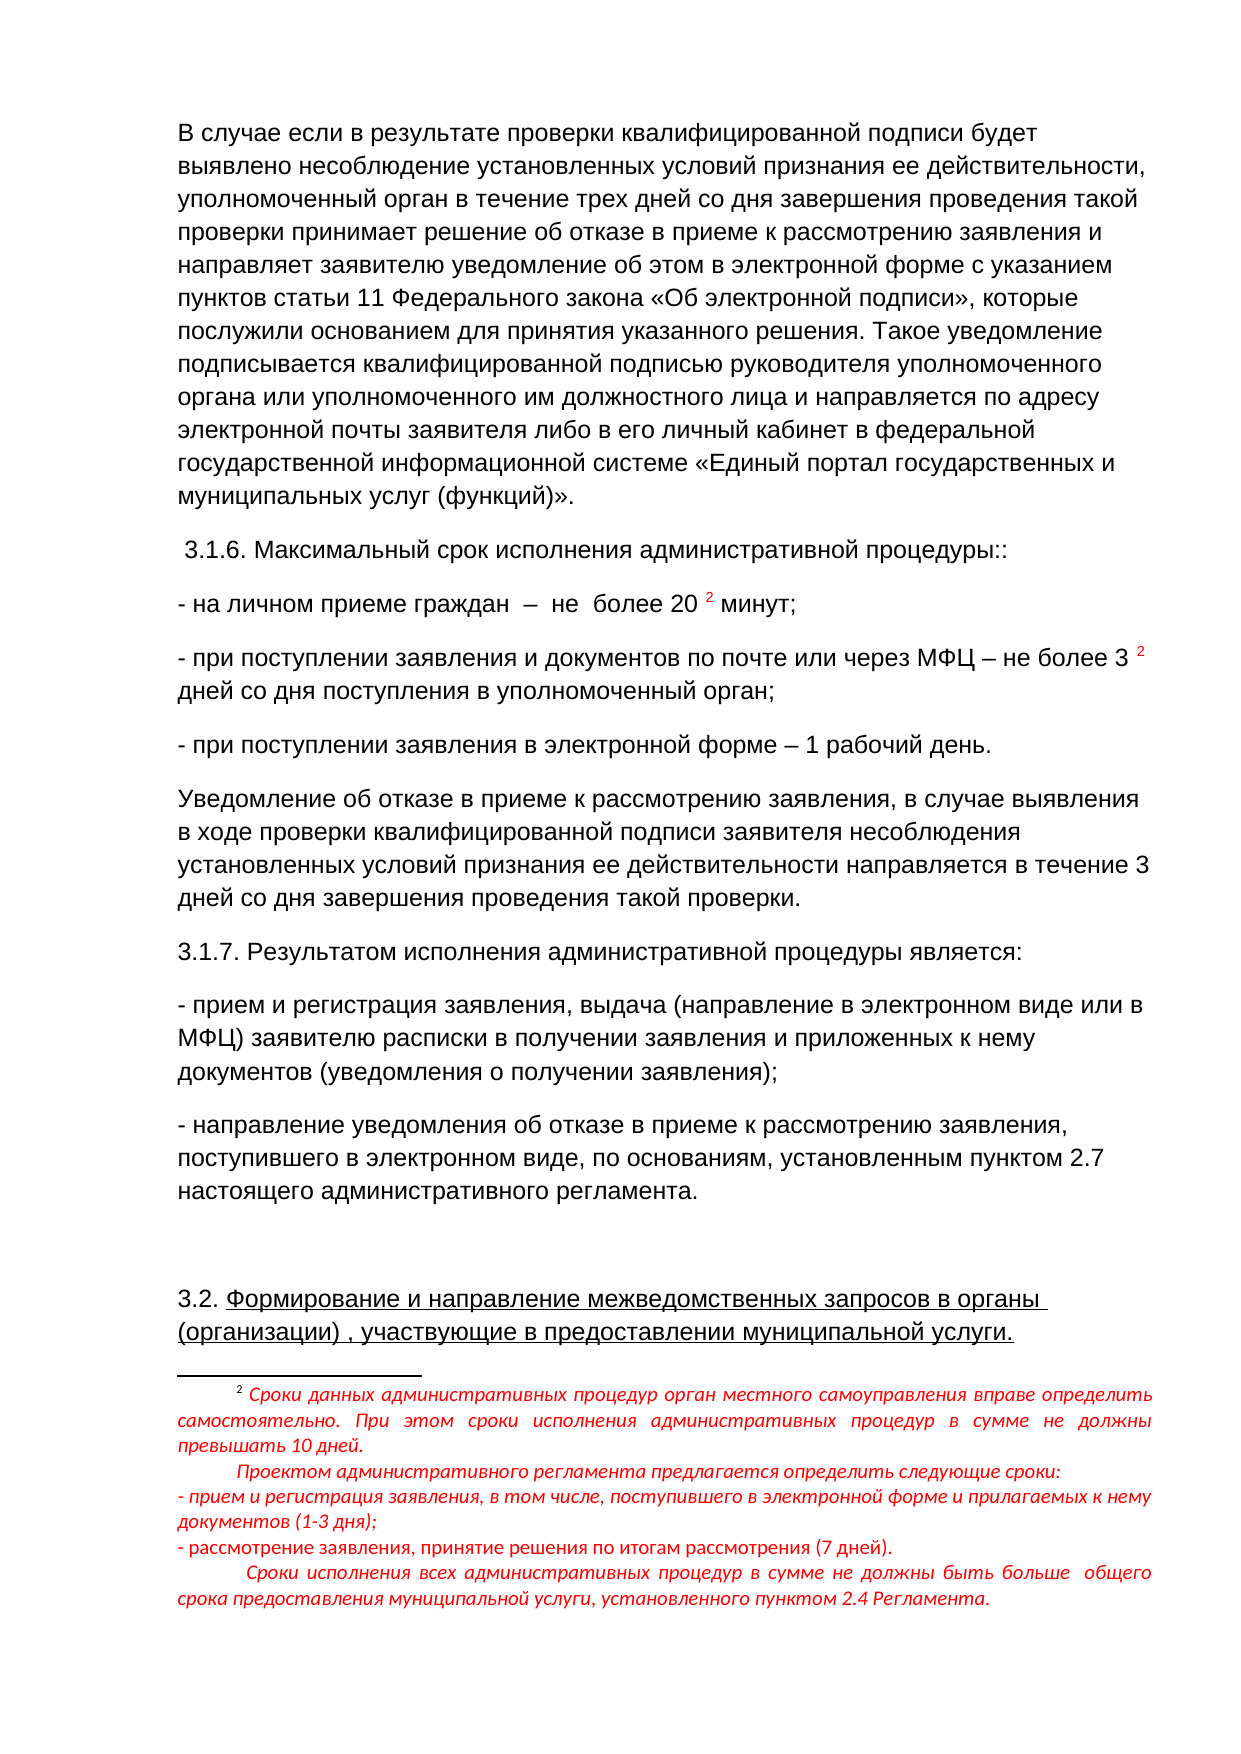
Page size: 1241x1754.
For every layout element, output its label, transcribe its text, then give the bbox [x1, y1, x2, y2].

text В случае если в результате проверки квалифицированной подписи будет выявлено несоблюдение установленных условий признания ее действительности, уполномоченный орган в течение трех дней со дня завершения проведения такой проверки принимает решение об отказе в приеме к рассмотрению заявления и направляет заявителю уведомление об этом в электронной форме с указанием пунктов статьи 11 Федерального закона «Об электронной подписи», которые послужили основанием для принятия указанного решения. Такое уведомление подписывается квалифицированной подписью руководителя уполномоченного органа или уполномоченного им должностного лица и направляется по адресу электронной почты заявителя либо в его личный кабинет в федеральной государственной информационной системе «Единый портал государственных и муниципальных услуг (функций)». [177, 118, 1152, 510]
text - прием и регистрация заявления, выдача (направление в электронном виде или в МФЦ) заявителю расписки в получении заявления и приложенных к нему документов (уведомления о получении заявления); [177, 990, 1152, 1085]
text Уведомление об отказе в приеме к рассмотрению заявления, в случае выявления в ходе проверки квалифицированной подписи заявителя несоблюдения установленных условий признания ее действительности направляется в течение 3 дней со дня завершения проведения такой проверки. [177, 784, 1152, 911]
text - направление уведомления об отказе в приеме к рассмотрению заявления, поступившего в электронном виде, по основаниям, установленным пунктом 2.7 настоящего административного регламента. [177, 1110, 1152, 1205]
text 3.2. Формирование и направление межведомственных запросов в органы (организации) , участвующие в предоставлении муниципальной услуги. [177, 1284, 1152, 1346]
text 3.1.6. Максимальный срок исполнения административной процедуры:: [177, 535, 1152, 564]
text - на личном приеме граждан – не более 20 минут; [177, 589, 1152, 618]
text - при поступлении заявления в электронной форме – 1 рабочий день. [177, 730, 1152, 758]
text - при поступлении заявления и документов по почте или через МФЦ – не более 3 2 дней со дня поступления в уполномоченный орган; [177, 643, 1152, 705]
text 3.1.7. Результатом исполнения административной процедуры является: [177, 937, 1152, 965]
